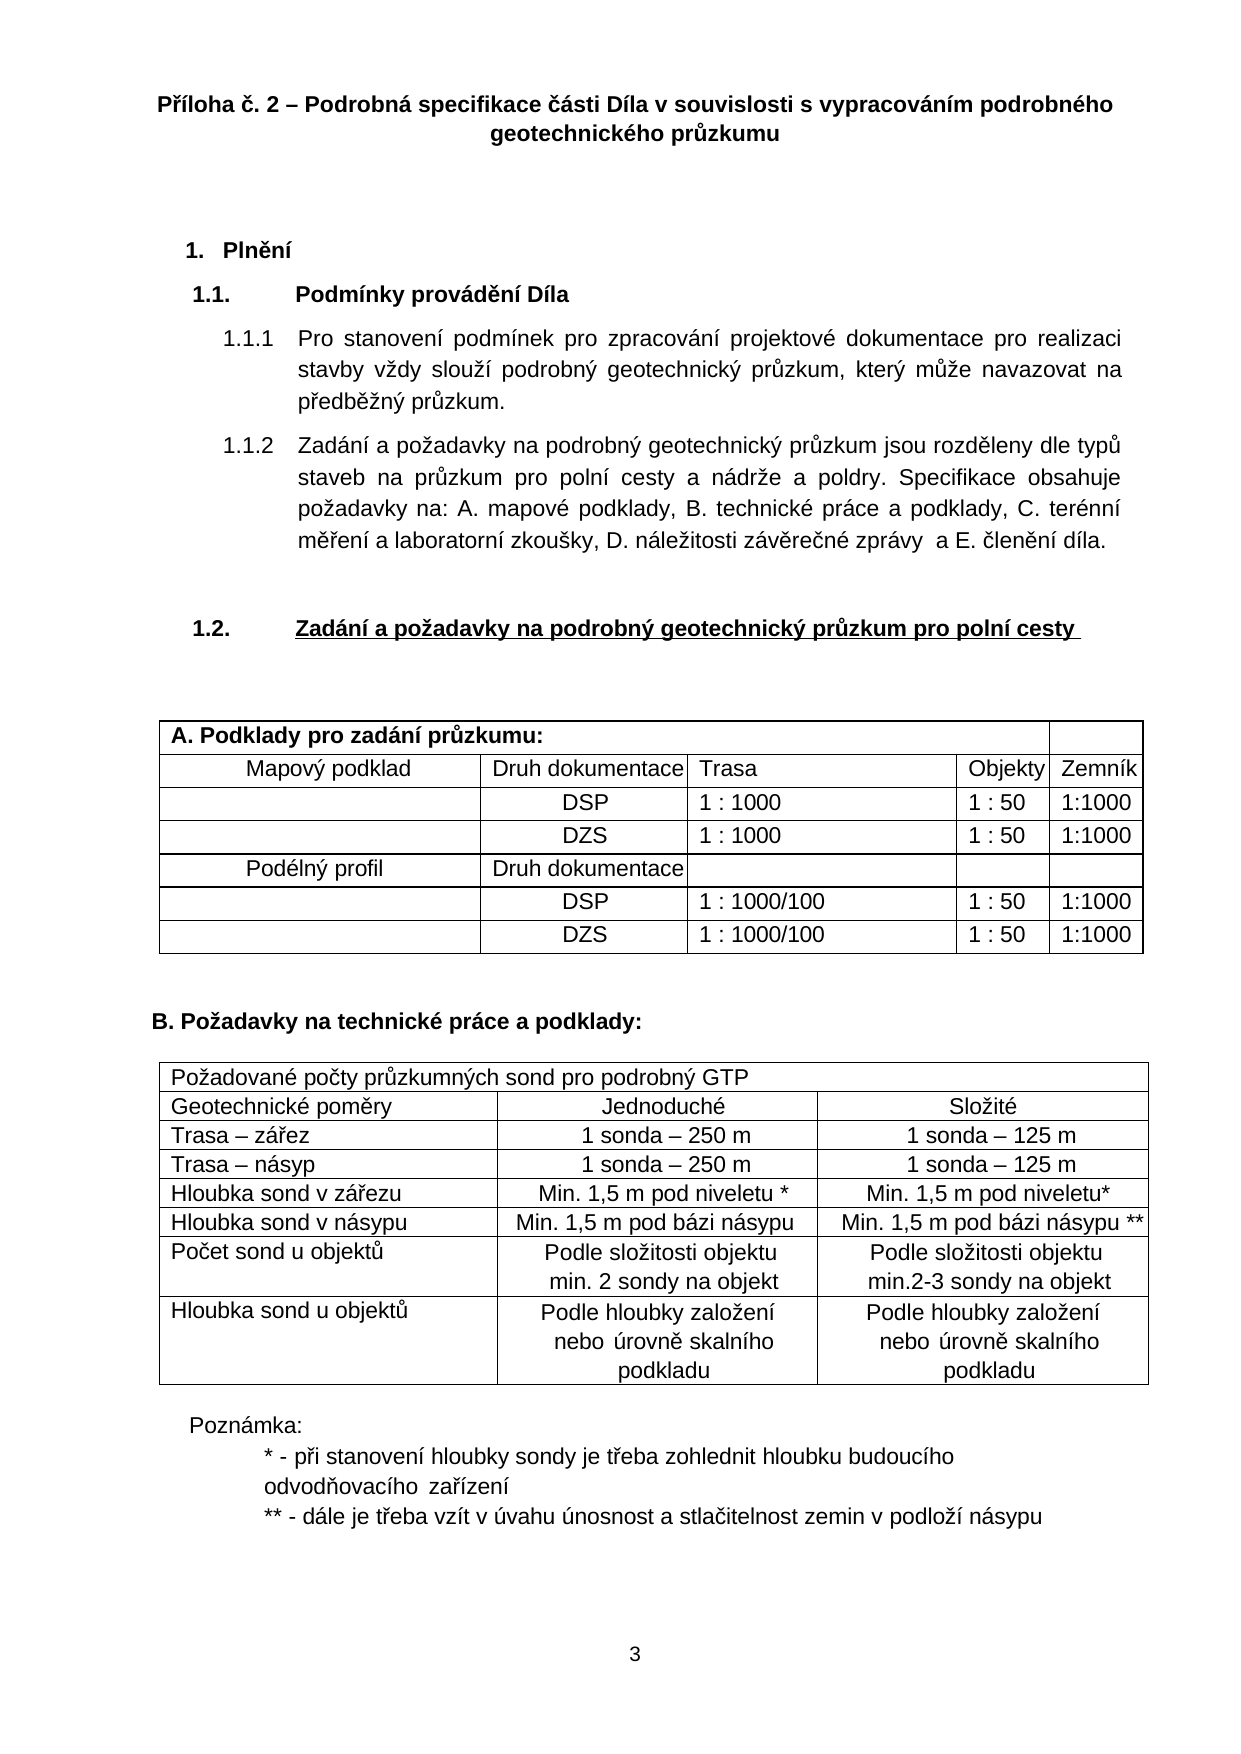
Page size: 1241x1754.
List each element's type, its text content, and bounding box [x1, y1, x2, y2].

table_cell Objekty [957, 755, 1049, 787]
table_header Požadované počty průzkumných sond pro podrobný GTP [160, 1063, 1148, 1091]
list Podmínky provádění Díla [192, 281, 1122, 307]
table_cell [1050, 855, 1142, 886]
table_cell Jednoduché [498, 1092, 817, 1120]
table_cell [160, 921, 480, 953]
table_cell Podle hloubky založení nebo úrovně skalního podkladu [498, 1297, 817, 1383]
table_cell 1:1000 [1050, 821, 1142, 853]
table_cell Složité [818, 1092, 1148, 1120]
table_cell Podle složitosti objektu min. 2 sondy na objekt [498, 1237, 817, 1296]
table_cell 1 : 50 [957, 888, 1049, 919]
table_header A. Podklady pro zadání průzkumu: [160, 722, 1049, 754]
table_cell Počet sond u objektů [160, 1237, 497, 1296]
table_cell Podélný profil [160, 855, 480, 886]
table_cell 1 sonda – 125 m [818, 1121, 1148, 1149]
table_cell Podle hloubky založení nebo úrovně skalního podkladu [818, 1297, 1148, 1383]
table_cell 1 : 1000 [688, 821, 956, 853]
table_cell 1 : 1000/100 [688, 921, 956, 953]
table_cell Hloubka sond u objektů [160, 1297, 497, 1383]
table_cell [160, 821, 480, 853]
table_cell [160, 888, 480, 919]
table_cell DZS [481, 921, 687, 953]
subtitle Příloha č. 2 – Podrobná specifikace části Díla v souvislosti s vypracováním podrobného geotechnického průzkumu [148, 89, 1122, 147]
table_cell Min. 1,5 m pod bázi násypu ** [498, 1208, 817, 1236]
table_cell Zemníky [1050, 755, 1142, 787]
table_cell 1 : 1000/100 [688, 888, 956, 919]
table_cell DSP [481, 788, 687, 820]
table_cell Trasa – násyp [160, 1150, 497, 1178]
table_cell Druh dokumentace [481, 855, 687, 886]
table_cell 1 sonda – 250 m [498, 1150, 817, 1178]
table_cell [957, 855, 1049, 886]
table_cell 1 : 50 [957, 788, 1049, 820]
list Pro stanovení podmínek pro zpracování projektové dokumentace pro realizaci stavby vždy slouží podrobný geotechnický průzkum, který může navazovat na předběžný průzkum. [223, 325, 1122, 414]
table_cell Min. 1,5 m pod niveletu* [818, 1179, 1148, 1207]
text B. Požadavky na technické práce a podklady: [151, 1008, 1122, 1034]
list Plnění [185, 237, 1122, 263]
table_cell Druh dokumentace [481, 755, 687, 787]
table_header [1050, 722, 1142, 754]
table_cell Trasa – zářez [160, 1121, 497, 1149]
table_cell 1:1000 [1050, 788, 1142, 820]
table_cell [688, 855, 956, 886]
table_cell 1 sonda – 125 m [818, 1150, 1148, 1178]
text Poznámka: [189, 1412, 1122, 1439]
table_cell Hloubka sond v zářezu [160, 1179, 497, 1207]
table_cell [160, 788, 480, 820]
text * - při stanovení hloubky sondy je třeba zohlednit hloubku budoucího odvodňovacího zařízení [264, 1443, 1063, 1499]
table_cell 1 sonda – 250 m [498, 1121, 817, 1149]
table_cell DZS [481, 821, 687, 853]
table_cell Min. 1,5 m pod niveletu * [498, 1179, 817, 1207]
table_cell Hloubka sond v násypu [160, 1208, 497, 1236]
table_cell Geotechnické poměry [160, 1092, 497, 1120]
table_cell 1 : 50 [957, 921, 1049, 953]
list Zadání a požadavky na podrobný geotechnický průzkum jsou rozděleny dle typů staveb na průzkum pro polní cesty a nádrže a poldry. Specifikace obsahuje požadavky na: A. mapové podklady, B. technické práce a podklady, C. terénní měření a laboratorní zkoušky, D. náležitosti závěrečné zprávy a E. členění díla. [223, 432, 1122, 553]
table_cell 1:1000 [1050, 921, 1142, 953]
list Zadání a požadavky na podrobný geotechnický průzkum pro polní cesty [192, 615, 1122, 641]
table_cell Min. 1,5 m pod bázi násypu ** [818, 1208, 1148, 1236]
table_cell 1:1000 [1050, 888, 1142, 919]
table_cell Mapový podklad [160, 755, 480, 787]
table_cell Podle složitosti objektu min.2-3 sondy na objekt [818, 1237, 1148, 1296]
table_cell 1 : 1000 [688, 788, 956, 820]
table_cell 1 : 50 [957, 821, 1049, 853]
text ** - dále je třeba vzít v úvahu únosnost a stlačitelnost zemin v podloží násypu [264, 1503, 1122, 1529]
table_cell Trasa [688, 755, 956, 787]
table_cell DSP [481, 888, 687, 919]
